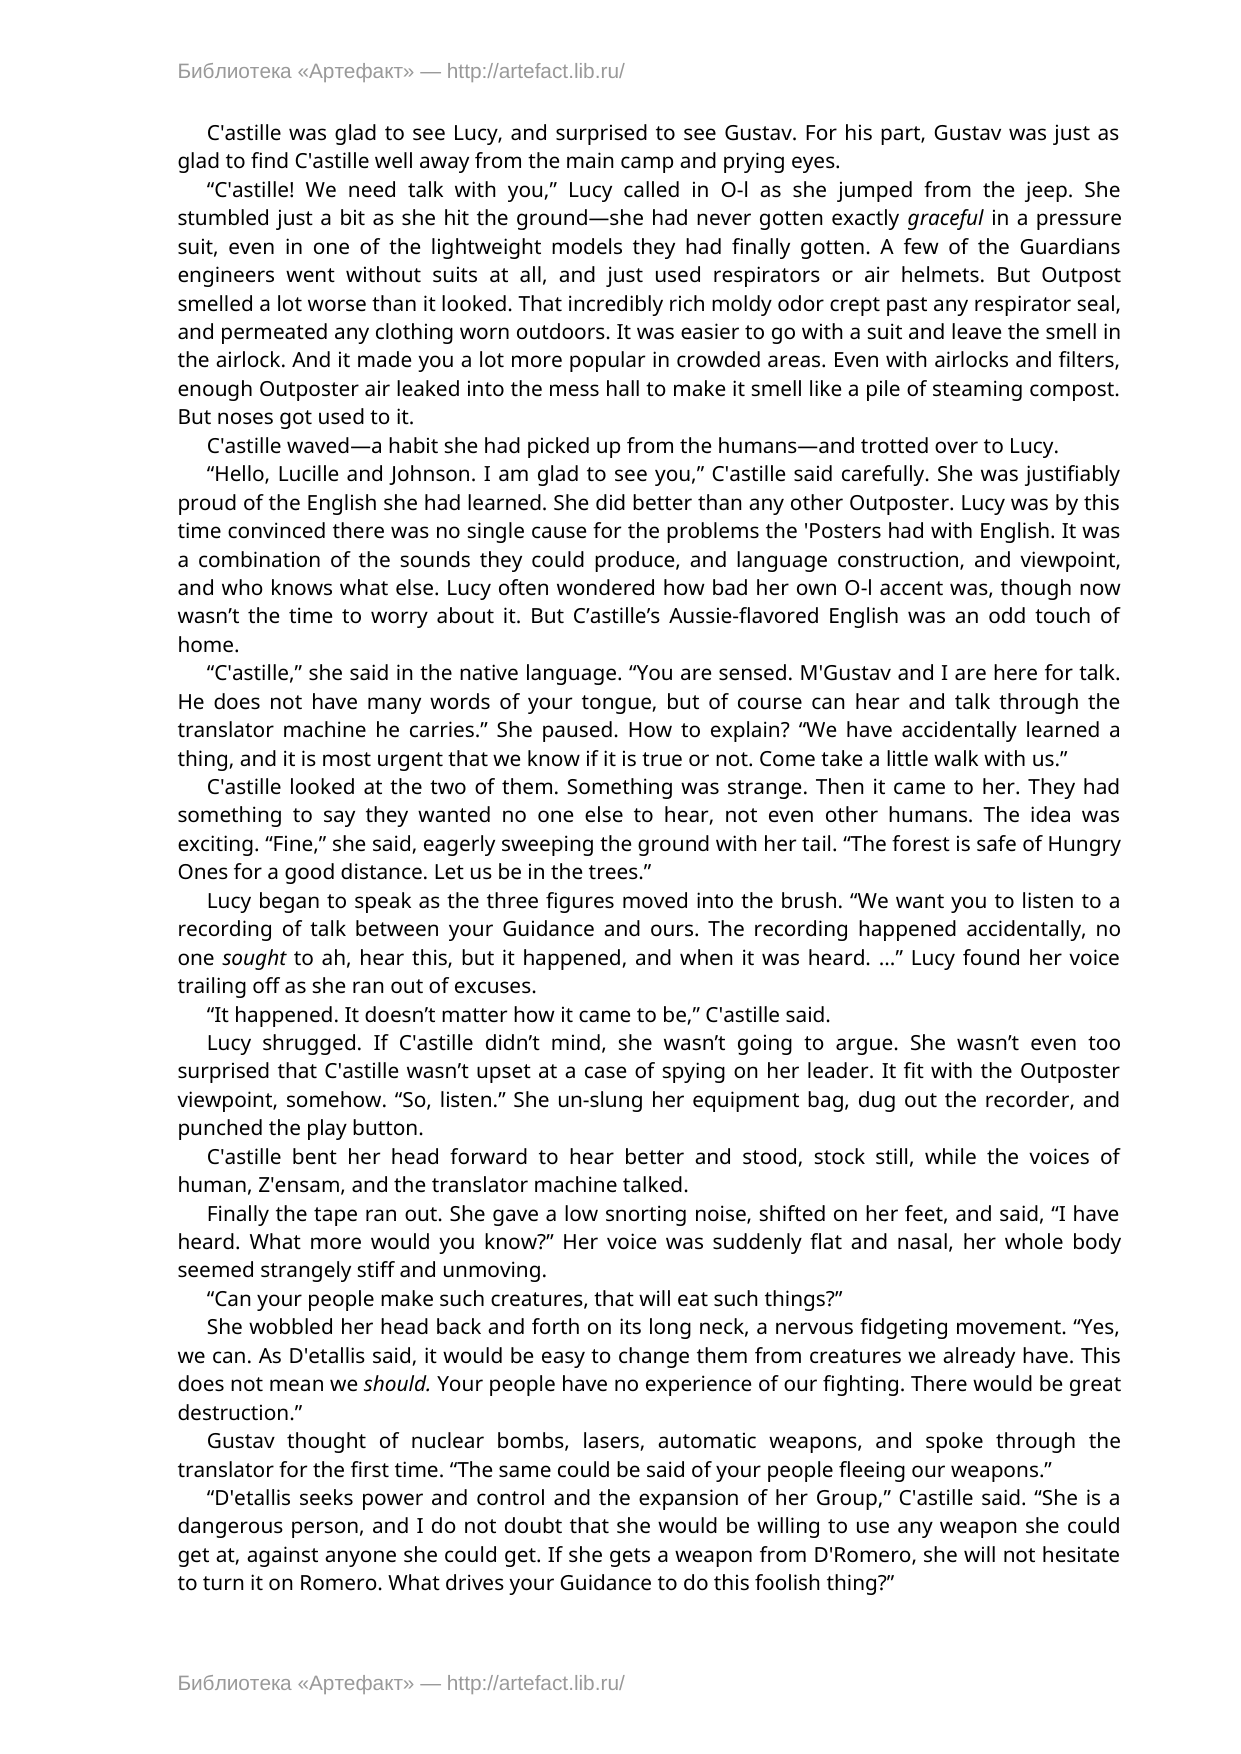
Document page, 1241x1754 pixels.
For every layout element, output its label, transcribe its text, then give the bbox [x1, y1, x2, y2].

text Gustav thought of nuclear bombs, lasers, automatic weapons, and spoke through the translator for the first time. “The same could be said of your people fleeing our weapons.” [177, 1426, 1122, 1483]
text “It happened. It doesn’t matter how it came to be,” C'astille said. [177, 1000, 1122, 1028]
text “Can your people make such creatures, that will eat such things?” [177, 1284, 1122, 1312]
text Finally the tape ran out. She gave a low snorting noise, shifted on her feet, and said, “I have heard. What more would you know?” Her voice was suddenly flat and nasal, her whole body seemed strangely stiff and unmoving. [177, 1199, 1122, 1284]
text C'astille looked at the two of them. Something was strange. Then it came to her. They had something to say they wanted no one else to hear, not even other humans. The idea was exciting. “Fine,” she said, eagerly sweeping the ground with her tail. “The forest is safe of Hungry Ones for a good distance. Let us be in the trees.” [177, 772, 1122, 886]
text C'astille was glad to see Lucy, and surprised to see Gustav. For his part, Gustav was just as glad to find C'astille well away from the main camp and prying eyes. [177, 118, 1122, 175]
text “D'etallis seeks power and control and the expansion of her Group,” C'astille said. “She is a dangerous person, and I do not doubt that she would be willing to use any weapon she could get at, against anyone she could get. If she gets a weapon from D'Romero, she will not hesitate to turn it on Romero. What drives your Guidance to do this foolish thing?” [177, 1483, 1122, 1597]
text C'astille waved—a habit she had picked up from the humans—and trotted over to Lucy. [177, 431, 1122, 459]
text “Hello, Lucille and Johnson. I am glad to see you,” C'astille said carefully. She was justifiably proud of the English she had learned. She did better than any other Outposter. Lucy was by this time convinced there was no single cause for the problems the 'Posters had with English. It was a combination of the sounds they could produce, and language construction, and viewpoint, and who knows what else. Lucy often wondered how bad her own O-l accent was, though now wasn’t the time to worry about it. But C’astille’s Aussie-flavored English was an odd touch of home. [177, 459, 1122, 658]
text “C'astille! We need talk with you,” Lucy called in O-l as she jumped from the jeep. She stumbled just a bit as she hit the ground—she had never gotten exactly graceful in a pressure suit, even in one of the lightweight models they had finally gotten. A few of the Guardians engineers went without suits at all, and just used respirators or air helmets. But Outpost smelled a lot worse than it looked. That incredibly rich moldy odor crept past any respirator seal, and permeated any clothing worn outdoors. It was easier to go with a suit and leave the smell in the airlock. And it made you a lot more popular in crowded areas. Even with airlocks and filters, enough Outposter air leaked into the mess hall to make it smell like a pile of steaming compost. But noses got used to it. [177, 175, 1122, 431]
text C'astille bent her head forward to hear better and stood, stock still, while the voices of human, Z'ensam, and the translator machine talked. [177, 1142, 1122, 1199]
text “C'astille,” she said in the native language. “You are sensed. M'Gustav and I are here for talk. He does not have many words of your tongue, but of course can hear and talk through the translator machine he carries.” She paused. How to explain? “We have accidentally learned a thing, and it is most urgent that we know if it is true or not. Come take a little walk with us.” [177, 658, 1122, 772]
text Lucy began to speak as the three figures moved into the brush. “We want you to listen to a recording of talk between your Guidance and ours. The recording happened accidentally, no one sought to ah, hear this, but it happened, and when it was heard. ...” Lucy found her voice trailing off as she ran out of excuses. [177, 886, 1122, 1000]
text She wobbled her head back and forth on its long neck, a nervous fidgeting movement. “Yes, we can. As D'etallis said, it would be easy to change them from creatures we already have. This does not mean we should. Your people have no experience of our fighting. There would be great destruction.” [177, 1312, 1122, 1426]
text Lucy shrugged. If C'astille didn’t mind, she wasn’t going to argue. She wasn’t even too surprised that C'astille wasn’t upset at a case of spying on her leader. It fit with the Outposter viewpoint, somehow. “So, listen.” She un-slung her equipment bag, dug out the recorder, and punched the play button. [177, 1028, 1122, 1142]
